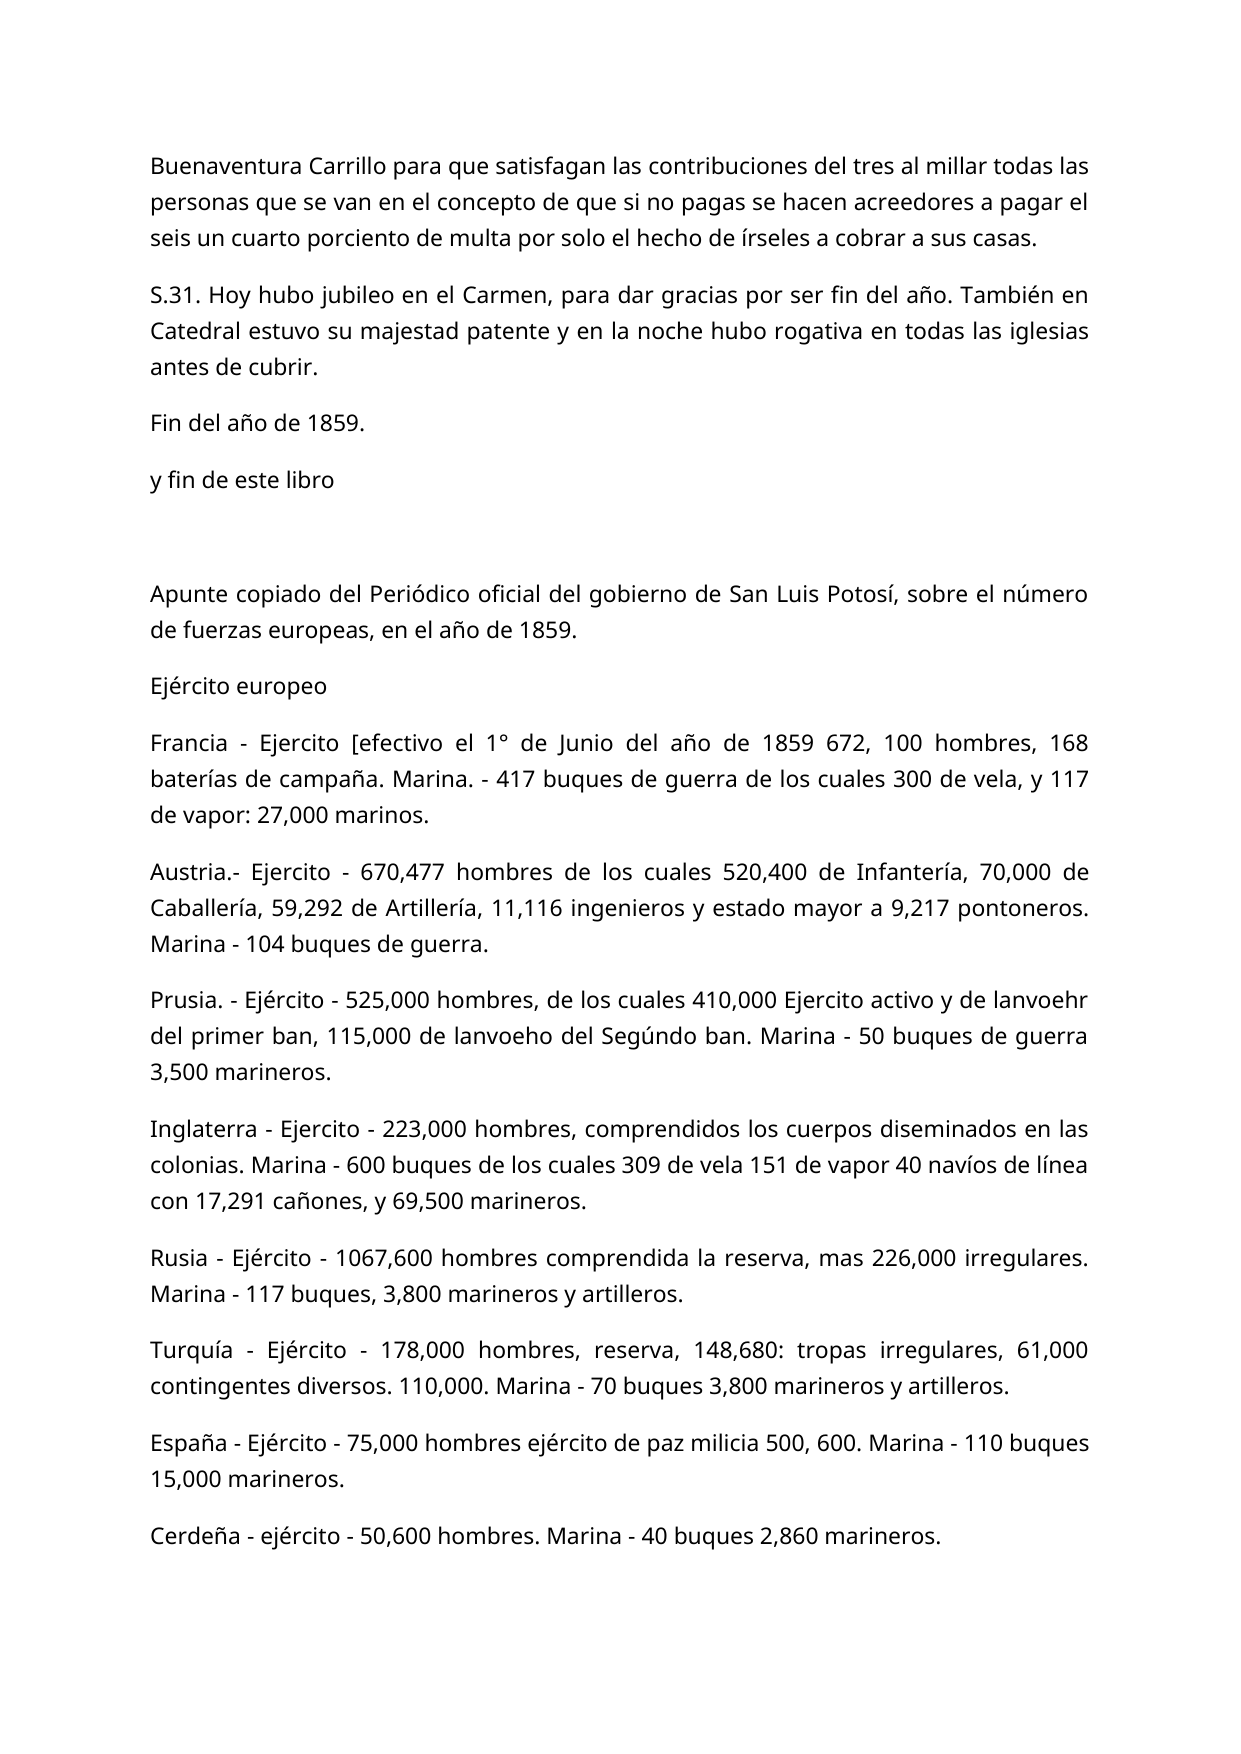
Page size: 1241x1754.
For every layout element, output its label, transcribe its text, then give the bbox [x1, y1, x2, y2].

text Turquía - Ejército - 178,000 hombres, reserva, 148,680: tropas irregulares, 61,000 contingentes diversos. 110,000. Marina - 70 buques 3,800 marineros y artilleros. [150, 1334, 1090, 1402]
text Cerdeña - ejército - 50,600 hombres. Marina - 40 buques 2,860 marineros. [150, 1520, 1090, 1551]
text Fin del año de 1859. [150, 407, 1090, 438]
text Inglaterra - Ejercito - 223,000 hombres, comprendidos los cuerpos diseminados en las colonias. Marina - 600 buques de los cuales 309 de vela 151 de vapor 40 navíos de línea con 17,291 cañones, y 69,500 marineros. [150, 1113, 1090, 1216]
text Apunte copiado del Periódico oficial del gobierno de San Luis Potosí, sobre el número de fuerzas europeas, en el año de 1859. [150, 578, 1090, 645]
text Austria.- Ejercito - 670,477 hombres de los cuales 520,400 de Infantería, 70,000 de Caballería, 59,292 de Artillería, 11,116 ingenieros y estado mayor a 9,217 pontoneros. Marina - 104 buques de guerra. [150, 856, 1090, 959]
text Rusia - Ejército - 1067,600 hombres comprendida la reserva, mas 226,000 irregulares. Marina - 117 buques, 3,800 marineros y artilleros. [150, 1242, 1090, 1309]
text Ejército europeo [150, 670, 1090, 702]
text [150, 150, 1090, 253]
text S.31. Hoy hubo jubileo en el Carmen, para dar gracias por ser fin del año. También en Catedral estuvo su majestad patente y en la noche hubo rogativa en todas las iglesias antes de cubrir. [150, 279, 1090, 382]
text Prusia. - Ejército - 525,000 hombres, de los cuales 410,000 Ejercito activo y de lanvoehr del primer ban, 115,000 de lanvoeho del Segúndo ban. Marina - 50 buques de guerra 3,500 marineros. [150, 984, 1090, 1087]
text España - Ejército - 75,000 hombres ejército de paz milicia 500, 600. Marina - 110 buques 15,000 marineros. [150, 1427, 1090, 1494]
text y fin de este libro [150, 464, 1090, 495]
text Francia - Ejercito [efectivo el 1° de Junio del año de 1859 672, 100 hombres, 168 baterías de campaña. Marina. - 417 buques de guerra de los cuales 300 de vela, y 117 de vapor: 27,000 marinos. [150, 727, 1090, 830]
